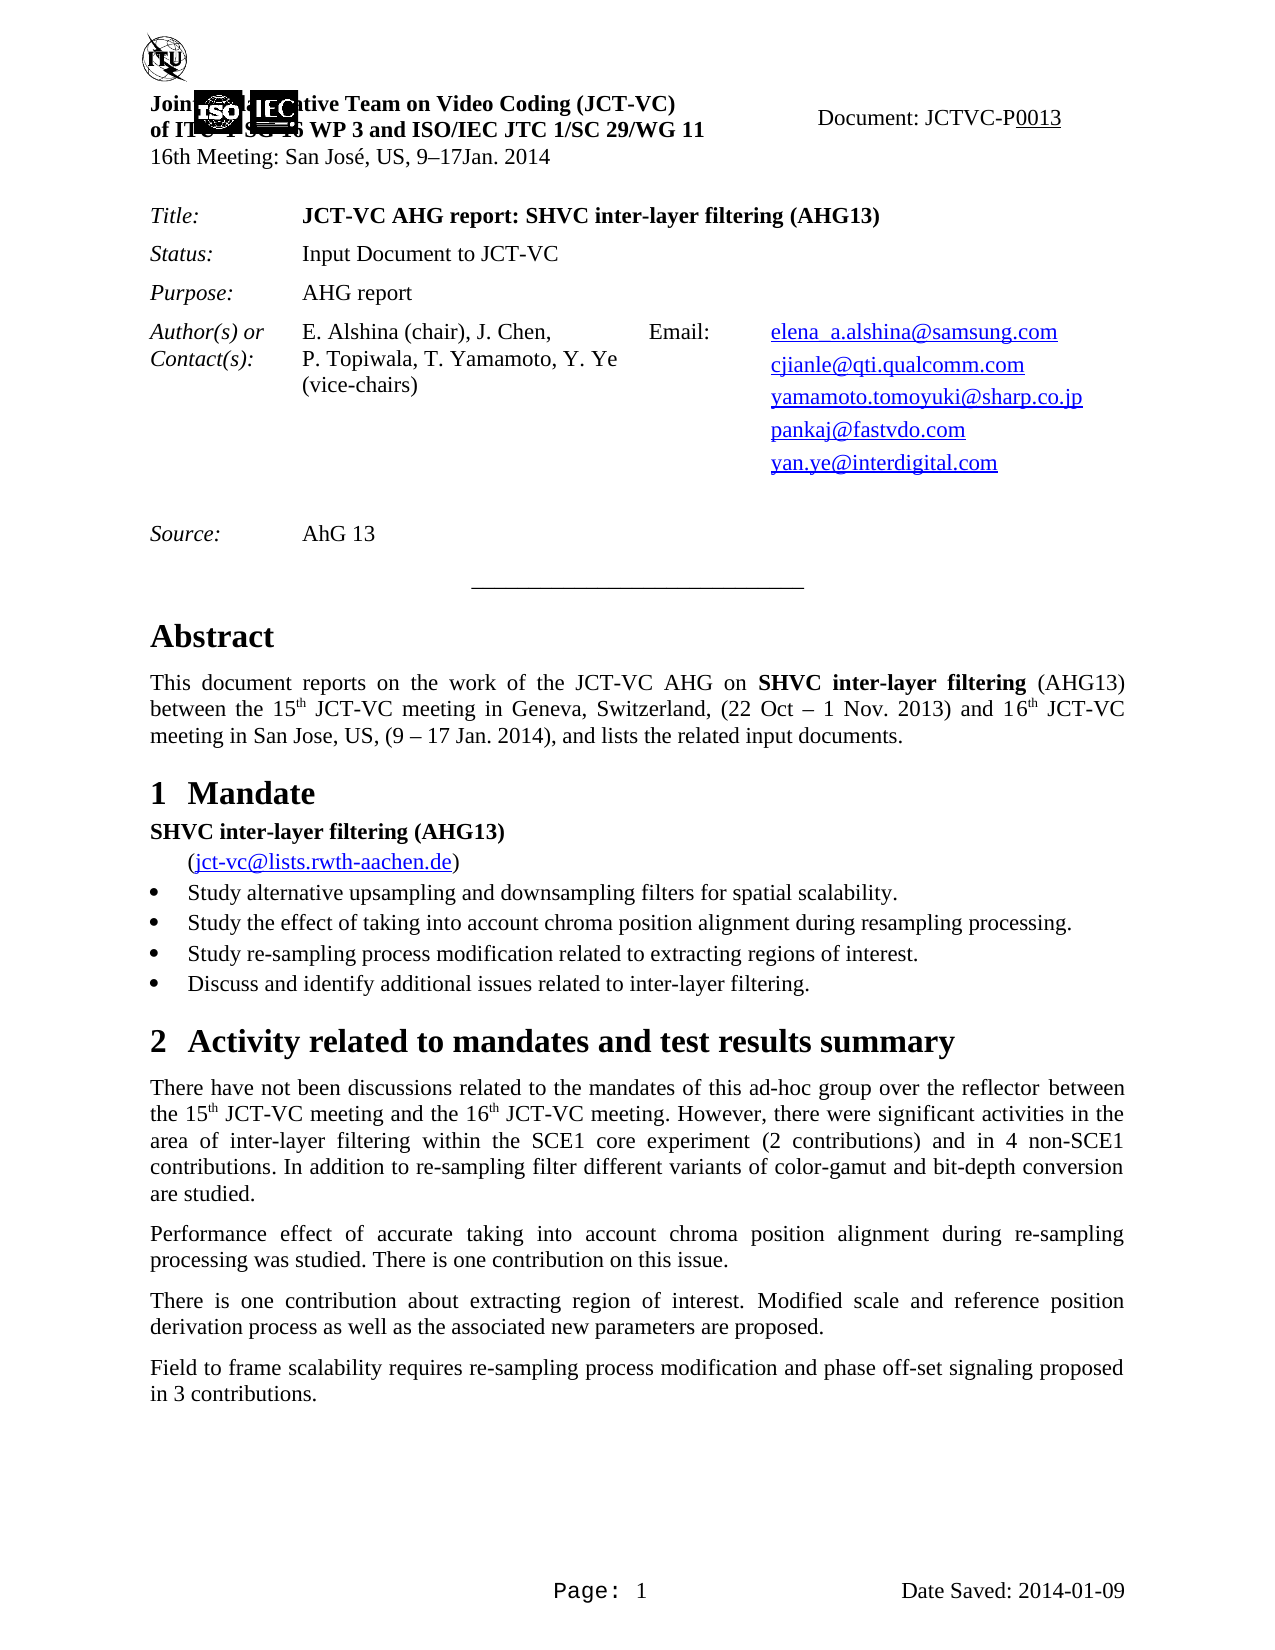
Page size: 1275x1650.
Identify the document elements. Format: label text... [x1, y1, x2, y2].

table_cell Author(s) or Contact(s): [139, 312, 291, 514]
text There is one contribution about extracting region of interest. Modified scale and reference position derivation process as well as the associated new parameters are proposed. [150, 1287, 1125, 1340]
text Field to frame scalability requires re-sampling process modification and phase off-set signaling proposed in 3 contributions. [150, 1354, 1125, 1407]
list Study re-sampling process modification related to extracting regions of interest. [150, 940, 1125, 966]
picture [194, 90, 243, 134]
table_cell Source: [139, 514, 291, 553]
picture [250, 90, 299, 134]
list Discuss and identify additional issues related to inter-layer filtering. [150, 970, 1125, 997]
table_header Document: JCTVC-P0013 [806, 90, 1136, 169]
subtitle Activity related to mandates and test results summary [150, 1022, 1125, 1060]
text _____________________________ [150, 565, 1125, 592]
table_header Title: [139, 195, 291, 234]
list Study the effect of taking into account chroma position alignment during resampling processing. [150, 909, 1125, 936]
table_cell AhG 13 [291, 514, 1136, 553]
table_cell Purpose: [139, 273, 291, 312]
text There have not been discussions related to the mandates of this ad-hoc group over the reflector between the 15th JCT-VC meeting and the 16th JCT-VC meeting. However, there were significant activities in the area of inter-layer filtering within the SCE1 core experiment (2 contributions) and in 4 non-SCE1 contributions. In addition to re-sampling filter different variants of color-gamut and bit-depth conversion are studied. [150, 1074, 1125, 1206]
list Study alternative upsampling and downsampling filters for spatial scalability. [150, 879, 1125, 905]
text (jct-vc@lists.rwth-aachen.de) [187, 848, 1125, 874]
table_cell Email: [638, 312, 759, 514]
table_cell Status: [139, 234, 291, 273]
subtitle Mandate [150, 773, 1125, 811]
table_cell elena_a.alshina@samsung.com cjianle@qti.qualcomm.com yamamoto.tomoyuki@sharp.co.jp pankaj@fastvdo.com yan.ye@interdigital.com [759, 312, 1136, 514]
subtitle Abstract [150, 617, 1125, 655]
text Performance effect of accurate taking into account chroma position alignment during re-sampling processing was studied. There is one contribution on this issue. [150, 1220, 1125, 1273]
text SHVC inter-layer filtering (AHG13) [150, 818, 1125, 844]
table_cell AHG report [291, 273, 1136, 312]
table_cell Input Document to JCT-VC [291, 234, 1136, 273]
text This document reports on the work of the JCT-VC AHG on SHVC inter-layer filtering (AHG13) between the 15th JCT-VC meeting in Geneva, Switzerland, (22 Oct – 1 Nov. 2013) and 16th JCT-VC meeting in San Jose, US, (9 – 17 Jan. 2014), and lists the related input documents. [150, 669, 1125, 748]
table_header Joint Collaborative Team on Video Coding (JCT-VC) of ITU-T SG 16 WP 3 and ISO/IEC JTC 1/SC 29/WG 11 16th Meeting: San José, US, 9–17Jan. 2014 [139, 90, 806, 169]
table_cell E. Alshina (chair), J. Chen, P. Topiwala, T. Yamamoto, Y. Ye (vice-chairs) [291, 312, 637, 514]
table_header JCT-VC AHG report: SHVC inter-layer filtering (AHG13) [291, 195, 1136, 234]
